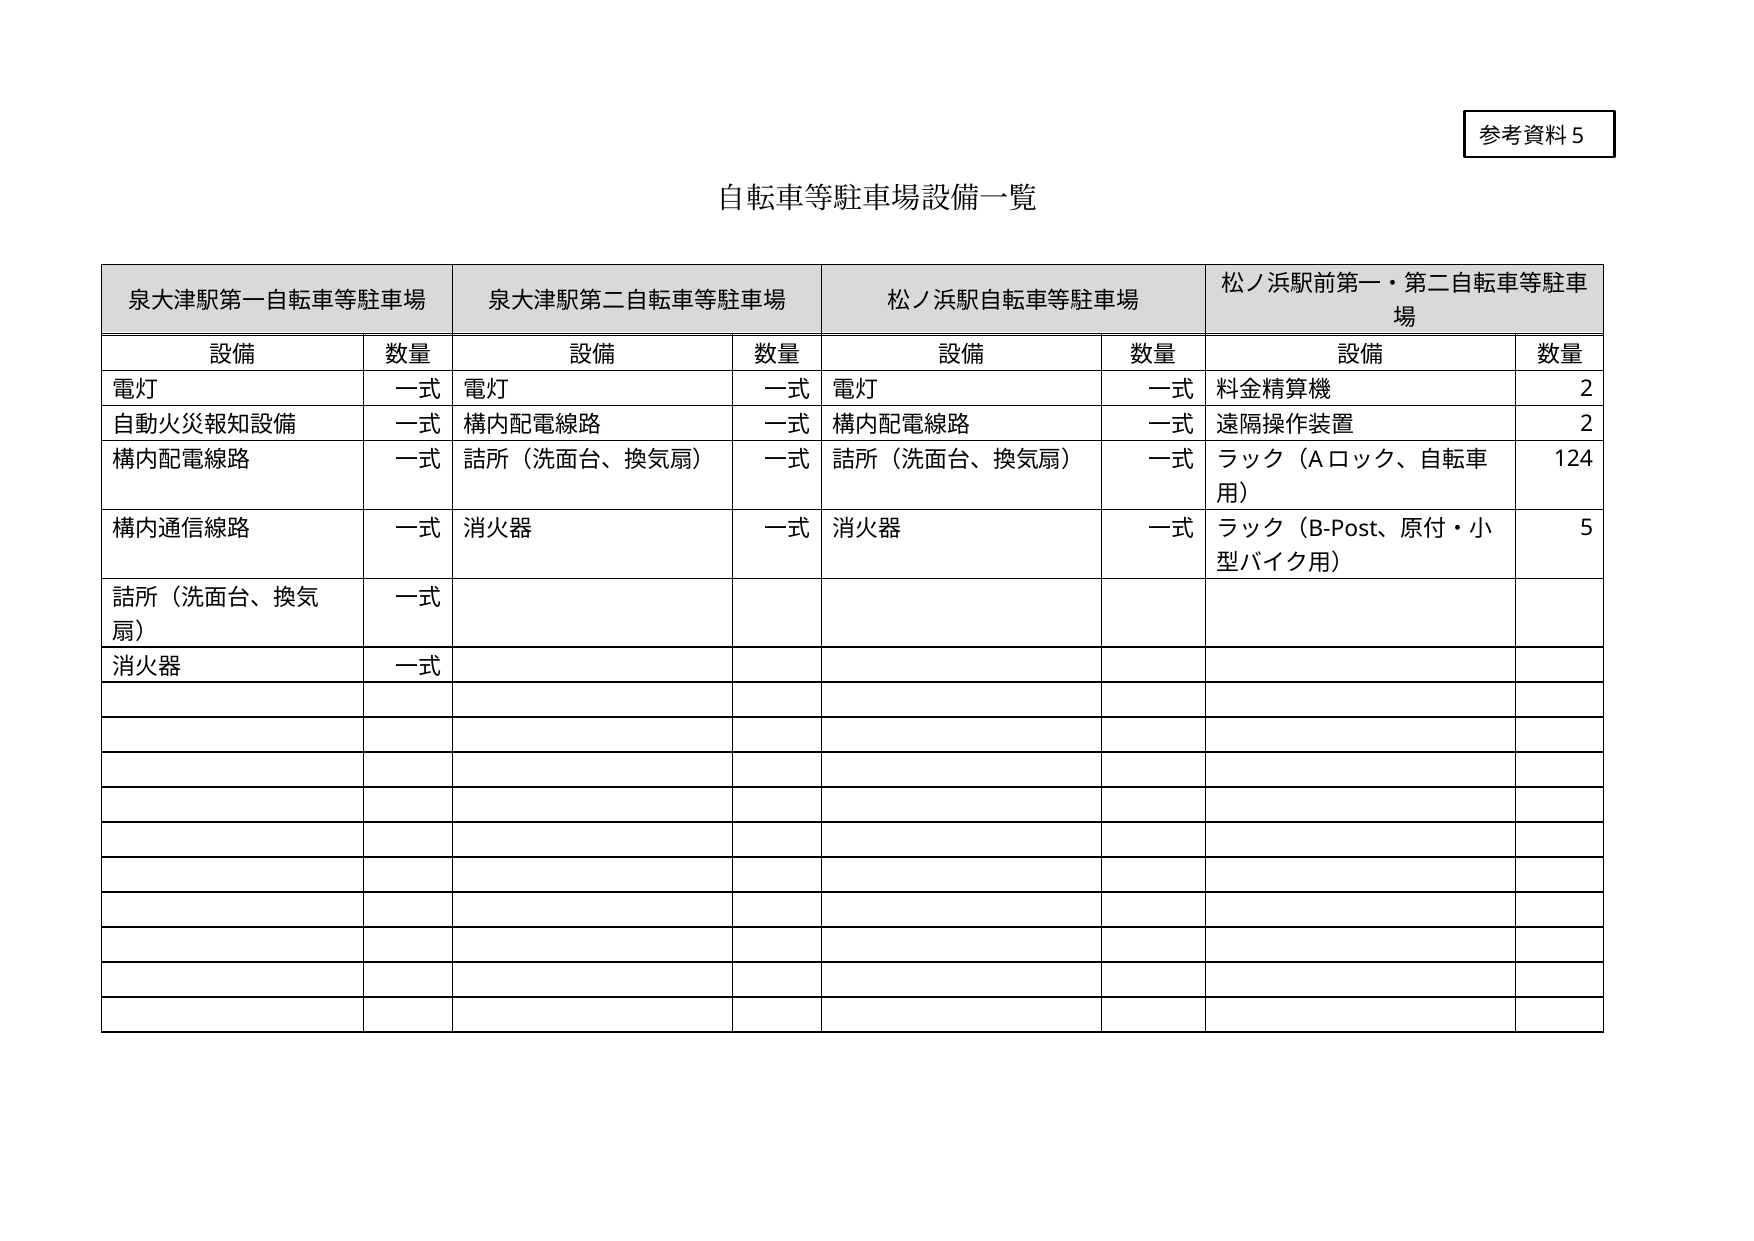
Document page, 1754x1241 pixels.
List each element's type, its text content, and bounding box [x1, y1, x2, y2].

table_cell [1102, 858, 1205, 891]
table_cell [364, 998, 452, 1031]
table_cell [453, 579, 732, 646]
table_cell [733, 648, 821, 681]
table_cell 設備 [453, 336, 732, 369]
table_cell [364, 718, 452, 751]
table_cell [1516, 788, 1603, 821]
table_cell 一式 [364, 371, 452, 404]
table_cell [1206, 683, 1515, 716]
table_cell [1516, 928, 1603, 961]
table_cell [822, 788, 1101, 821]
table_cell 数量 [733, 336, 821, 369]
table_cell [1206, 579, 1515, 646]
table_cell 一式 [364, 510, 452, 577]
table_cell [1102, 788, 1205, 821]
table_cell [1206, 893, 1515, 926]
table_cell [453, 718, 732, 751]
table_cell [1206, 998, 1515, 1031]
table_cell 構内配電線路 [822, 406, 1101, 439]
table_cell [364, 963, 452, 996]
table_cell 一式 [364, 406, 452, 439]
table_cell [822, 648, 1101, 681]
table_cell [364, 928, 452, 961]
table_cell 一式 [733, 510, 821, 577]
table_cell 遠隔操作装置 [1206, 406, 1515, 439]
table_cell [1102, 718, 1205, 751]
table_cell [1102, 683, 1205, 716]
table_cell [1102, 579, 1205, 646]
table_cell [733, 963, 821, 996]
table_cell [1102, 998, 1205, 1031]
table_cell [1206, 718, 1515, 751]
table_header 松ノ浜駅前第一・第二自転車等駐車場 [1206, 265, 1603, 332]
table_cell [822, 823, 1101, 856]
table_cell [102, 963, 363, 996]
table_cell [733, 788, 821, 821]
table_cell [453, 998, 732, 1031]
table_cell 数量 [364, 336, 452, 369]
table_cell [822, 858, 1101, 891]
table_header 泉大津駅第一自転車等駐車場 [102, 265, 452, 332]
table_cell 自動火災報知設備 [102, 406, 363, 439]
table_cell [822, 683, 1101, 716]
table_cell [1516, 753, 1603, 786]
table_cell [733, 893, 821, 926]
table_cell [1516, 683, 1603, 716]
table_cell [453, 683, 732, 716]
table_cell 一式 [1102, 510, 1205, 577]
table_cell [364, 753, 452, 786]
table_cell [102, 683, 363, 716]
table_cell [364, 788, 452, 821]
table_cell [1102, 893, 1205, 926]
table_cell 電灯 [822, 371, 1101, 404]
table_cell [1206, 788, 1515, 821]
table_cell 構内通信線路 [102, 510, 363, 577]
table_cell 数量 [1516, 336, 1603, 369]
table_cell [1102, 753, 1205, 786]
table_cell 124 [1516, 441, 1603, 508]
table_cell 一式 [733, 371, 821, 404]
table_cell [733, 579, 821, 646]
table_cell [822, 579, 1101, 646]
table_cell [102, 753, 363, 786]
table_cell [102, 928, 363, 961]
table_cell [733, 998, 821, 1031]
table_cell [453, 963, 732, 996]
table_cell [102, 858, 363, 891]
table_cell [822, 718, 1101, 751]
table_cell [733, 823, 821, 856]
table_cell 詰所（洗面台、換気扇） [822, 441, 1101, 508]
table_cell [453, 753, 732, 786]
table_cell [1102, 823, 1205, 856]
table_cell [364, 823, 452, 856]
table_cell 一式 [733, 441, 821, 508]
table_cell [1516, 718, 1603, 751]
table_cell 一式 [364, 441, 452, 508]
table_header 泉大津駅第二自転車等駐車場 [453, 265, 821, 332]
table_cell 消火器 [822, 510, 1101, 577]
table_cell ラック（Aロック、自転車用） [1206, 441, 1515, 508]
table_cell 構内配電線路 [453, 406, 732, 439]
table_cell [733, 928, 821, 961]
table_cell 設備 [1206, 336, 1515, 369]
table_cell 5 [1516, 510, 1603, 577]
table_cell [733, 718, 821, 751]
table_cell [733, 683, 821, 716]
table_cell [364, 858, 452, 891]
table_cell 一式 [733, 406, 821, 439]
table_cell [453, 893, 732, 926]
table_cell [1102, 928, 1205, 961]
table_cell ラック（B-Post、原付・小型バイク用） [1206, 510, 1515, 577]
table_cell [822, 963, 1101, 996]
table_cell [1206, 648, 1515, 681]
table_cell 一式 [1102, 371, 1205, 404]
table_cell 一式 [1102, 441, 1205, 508]
table_cell 一式 [364, 579, 452, 646]
table_cell 詰所（洗面台、換気扇） [102, 579, 363, 646]
table_cell [822, 893, 1101, 926]
table_cell 数量 [1102, 336, 1205, 369]
table_cell 設備 [102, 336, 363, 369]
table_cell 消火器 [102, 648, 363, 681]
table_cell 2 [1516, 371, 1603, 404]
table_cell 詰所（洗面台、換気扇） [453, 441, 732, 508]
table_cell [102, 998, 363, 1031]
table_cell [1516, 893, 1603, 926]
table_cell [453, 648, 732, 681]
table_cell [102, 788, 363, 821]
table_cell [102, 823, 363, 856]
table_cell [1206, 858, 1515, 891]
table_cell [1516, 858, 1603, 891]
table_header 松ノ浜駅自転車等駐車場 [822, 265, 1205, 332]
table_cell [1516, 648, 1603, 681]
table_cell 料金精算機 [1206, 371, 1515, 404]
table_cell [364, 893, 452, 926]
table_cell 一式 [1102, 406, 1205, 439]
table_cell [822, 998, 1101, 1031]
table_cell 2 [1516, 406, 1603, 439]
table_cell [733, 753, 821, 786]
table_cell [1102, 648, 1205, 681]
table_cell 構内配電線路 [102, 441, 363, 508]
table_cell 消火器 [453, 510, 732, 577]
table_cell [822, 928, 1101, 961]
table_cell [102, 893, 363, 926]
table_cell [1206, 823, 1515, 856]
table_cell 電灯 [453, 371, 732, 404]
table_cell [364, 683, 452, 716]
table_cell [453, 858, 732, 891]
table_cell [822, 753, 1101, 786]
text 自転車等駐車場設備一覧 [112, 162, 1641, 229]
table_cell [1206, 928, 1515, 961]
table_cell [1206, 963, 1515, 996]
table_cell [453, 788, 732, 821]
table_cell [1206, 753, 1515, 786]
table_cell 設備 [822, 336, 1101, 369]
table_cell [453, 928, 732, 961]
table_cell [1102, 963, 1205, 996]
table_cell [1516, 998, 1603, 1031]
table_cell [1516, 963, 1603, 996]
table_cell [102, 718, 363, 751]
table_cell 一式 [364, 648, 452, 681]
table_cell 電灯 [102, 371, 363, 404]
table_cell [1516, 823, 1603, 856]
table_cell [733, 858, 821, 891]
table_cell [1516, 579, 1603, 646]
table_cell [453, 823, 732, 856]
